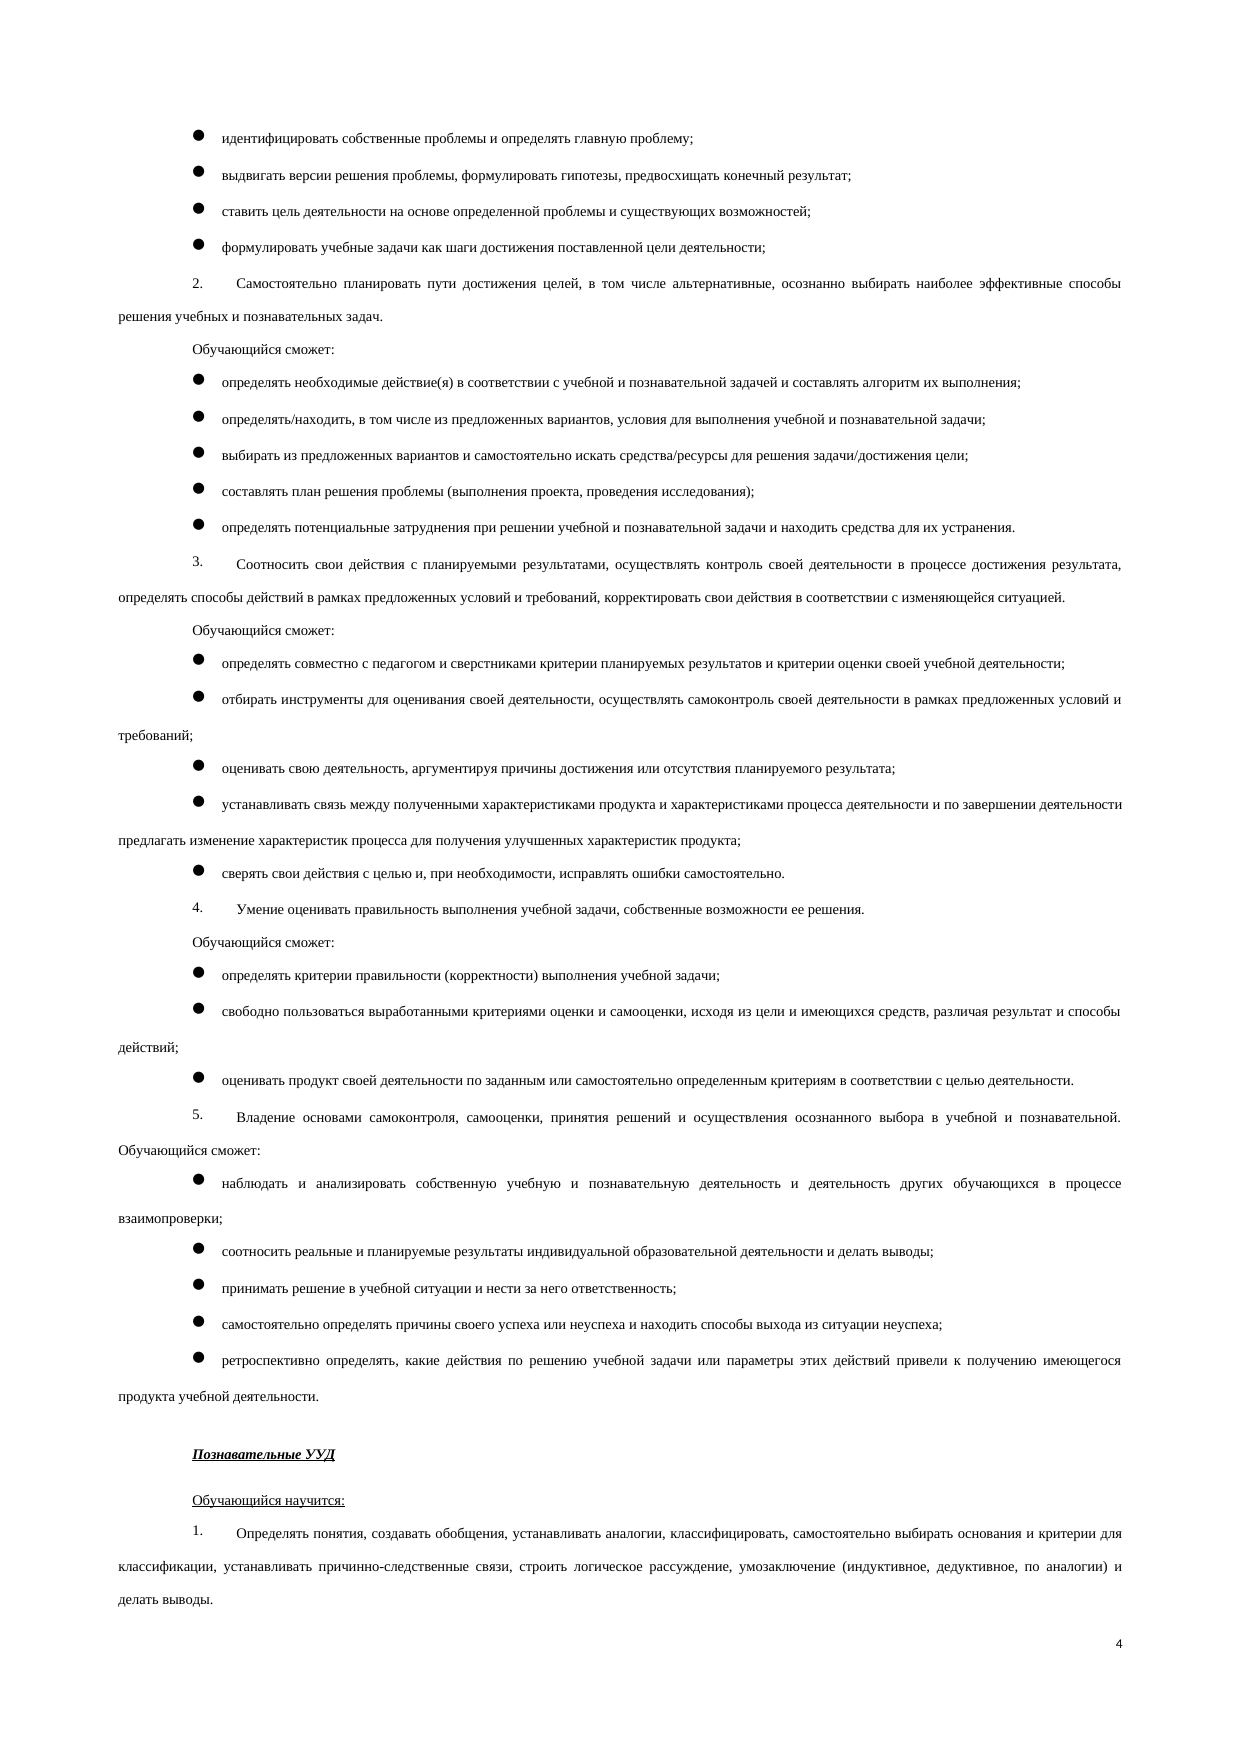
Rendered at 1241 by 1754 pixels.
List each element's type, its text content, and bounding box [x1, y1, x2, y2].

list выдвигать версии решения проблемы, формулировать гипотезы, предвосхищать конечный результат; [118, 154, 1122, 186]
list оценивать продукт своей деятельности по заданным или самостоятельно определенным критериям в соответствии с целью деятельности. [118, 1060, 1122, 1092]
list ретроспективно определять, какие действия по решению учебной задачи или параметры этих действий привели к получению имеющегося продукта учебной деятельности. [118, 1340, 1122, 1404]
text Обучающийся научится: [118, 1479, 1122, 1508]
text Обучающийся сможет: [118, 922, 1122, 951]
list принимать решение в учебной ситуации и нести за него ответственность; [118, 1267, 1122, 1299]
list ставить цель деятельности на основе определенной проблемы и существующих возможностей; [118, 191, 1122, 222]
list Владение основами самоконтроля, самооценки, принятия решений и осуществления осознанного выбора в учебной и познавательной. Обучающийся сможет: [118, 1096, 1122, 1158]
list наблюдать и анализировать собственную учебную и познавательную деятельность и деятельность других обучающихся в процессе взаимопроверки; [118, 1162, 1122, 1227]
list определять критерии правильности (корректности) выполнения учебной задачи; [118, 955, 1122, 987]
list составлять план решения проблемы (выполнения проекта, проведения исследования); [118, 471, 1122, 502]
list выбирать из предложенных вариантов и самостоятельно искать средства/ресурсы для решения задачи/достижения цели; [118, 435, 1122, 466]
list сверять свои действия с целью и, при необходимости, исправлять ошибки самостоятельно. [118, 853, 1122, 884]
list Умение оценивать правильность выполнения учебной задачи, собственные возможности ее решения. [118, 889, 1122, 918]
list определять совместно с педагогом и сверстниками критерии планируемых результатов и критерии оценки своей учебной деятельности; [118, 642, 1122, 674]
list формулировать учебные задачи как шаги достижения поставленной цели деятельности; [118, 227, 1122, 258]
list оценивать свою деятельность, аргументируя причины достижения или отсутствия планируемого результата; [118, 748, 1122, 779]
list самостоятельно определять причины своего успеха или неуспеха и находить способы выхода из ситуации неуспеха; [118, 1304, 1122, 1335]
list идентифицировать собственные проблемы и определять главную проблему; [118, 118, 1122, 150]
list свободно пользоваться выработанными критериями оценки и самооценки, исходя из цели и имеющихся средств, различая результат и способы действий; [118, 991, 1122, 1056]
list Соотносить свои действия с планируемыми результатами, осуществлять контроль своей деятельности в процессе достижения результата, определять способы действий в рамках предложенных условий и требований, корректировать свои действия в соответствии с изменяющейся ситуацией. [118, 543, 1122, 605]
list устанавливать связь между полученными характеристиками продукта и характеристиками процесса деятельности и по завершении деятельности предлагать изменение характеристик процесса для получения улучшенных характеристик продукта; [118, 784, 1122, 848]
list определять необходимые действие(я) в соответствии с учебной и познавательной задачей и составлять алгоритм их выполнения; [118, 362, 1122, 394]
list соотносить реальные и планируемые результаты индивидуальной образовательной деятельности и делать выводы; [118, 1231, 1122, 1263]
list Самостоятельно планировать пути достижения целей, в том числе альтернативные, осознанно выбирать наиболее эффективные способы решения учебных и познавательных задач. [118, 263, 1122, 325]
text Познавательные УУД [118, 1434, 1122, 1463]
text Обучающийся сможет: [118, 329, 1122, 358]
list определять потенциальные затруднения при решении учебной и познавательной задачи и находить средства для их устранения. [118, 507, 1122, 539]
text Обучающийся сможет: [118, 609, 1122, 638]
list определять/находить, в том числе из предложенных вариантов, условия для выполнения учебной и познавательной задачи; [118, 398, 1122, 430]
list отбирать инструменты для оценивания своей деятельности, осуществлять самоконтроль своей деятельности в рамках предложенных условий и требований; [118, 679, 1122, 743]
list Определять понятия, создавать обобщения, устанавливать аналогии, классифицировать, самостоятельно выбирать основания и критерии для классификации, устанавливать причинно-следственные связи, строить логическое рассуждение, умозаключение (индуктивное, дедуктивное, по аналогии) и делать выводы. [118, 1512, 1122, 1607]
